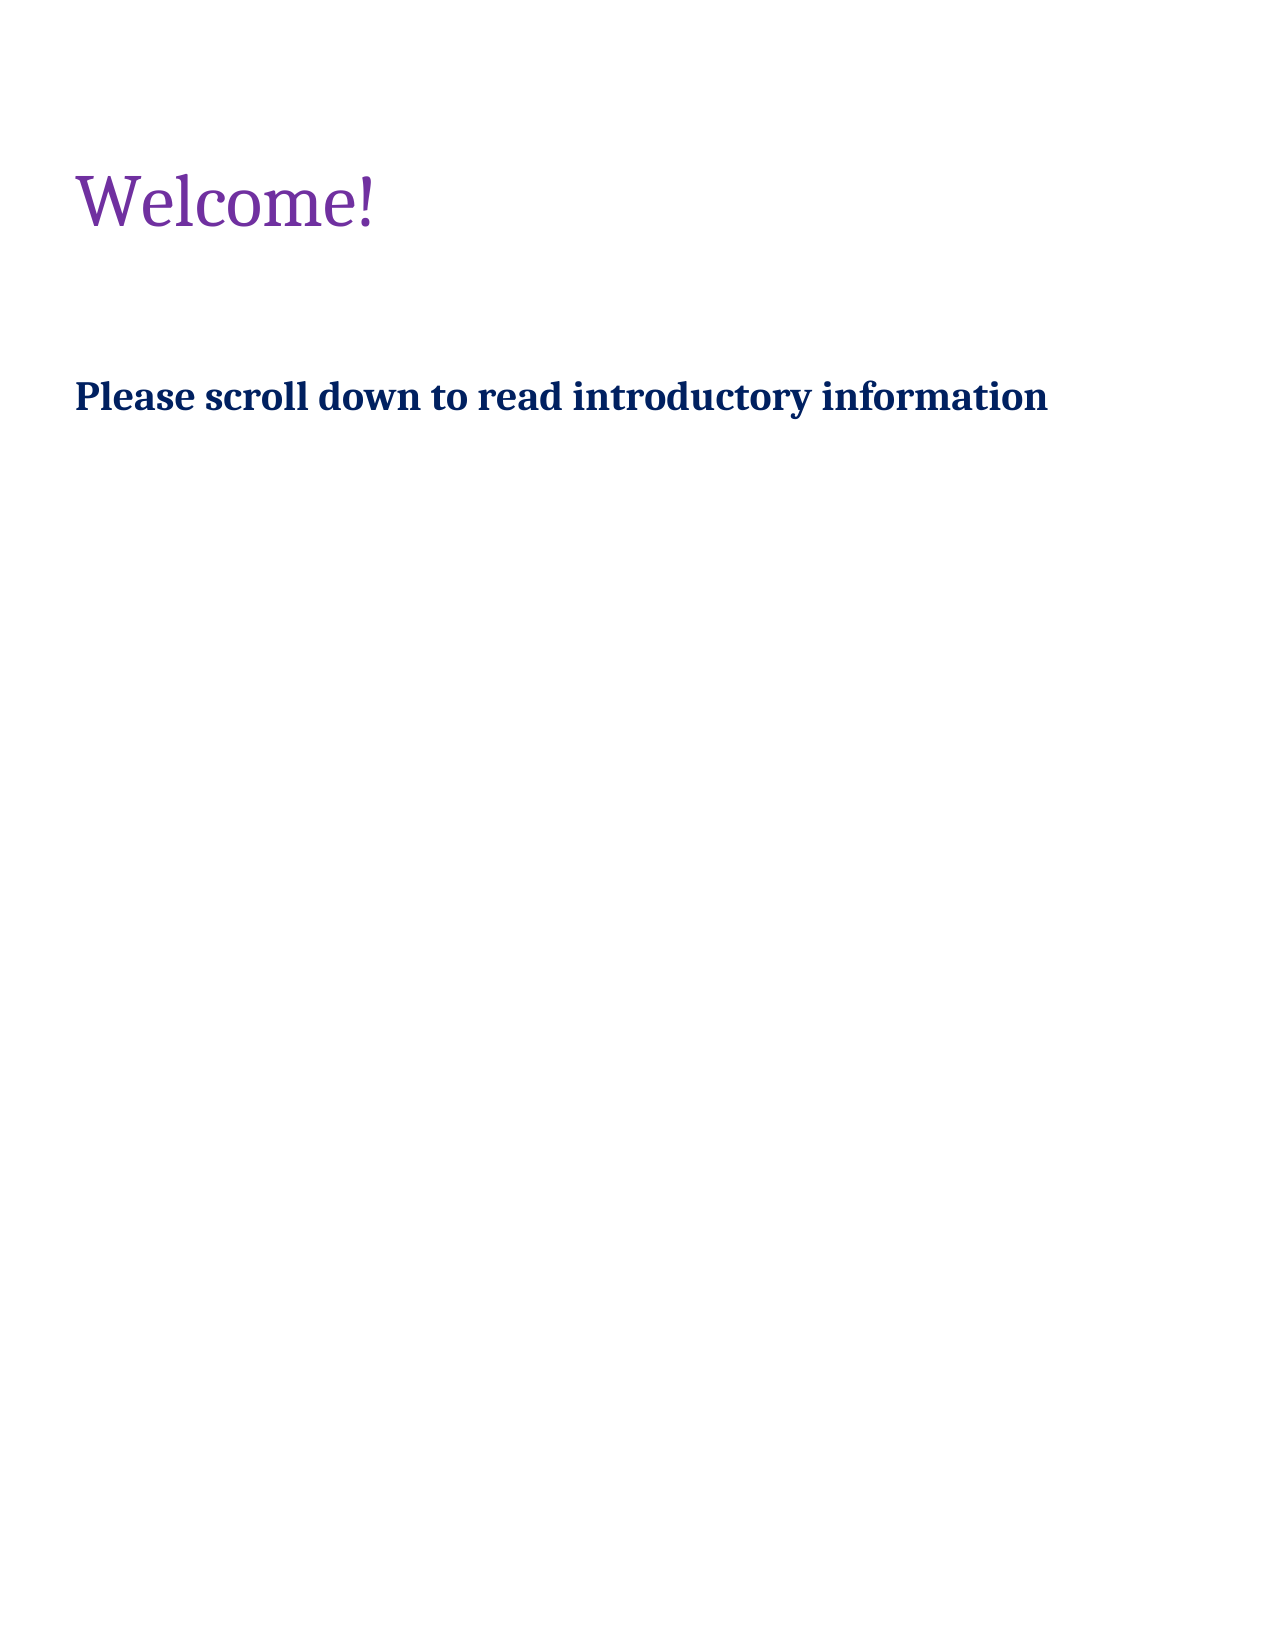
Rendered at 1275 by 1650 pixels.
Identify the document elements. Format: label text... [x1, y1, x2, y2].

text Please scroll down to read introductory information [75, 373, 1200, 421]
text Welcome! [75, 159, 1200, 246]
